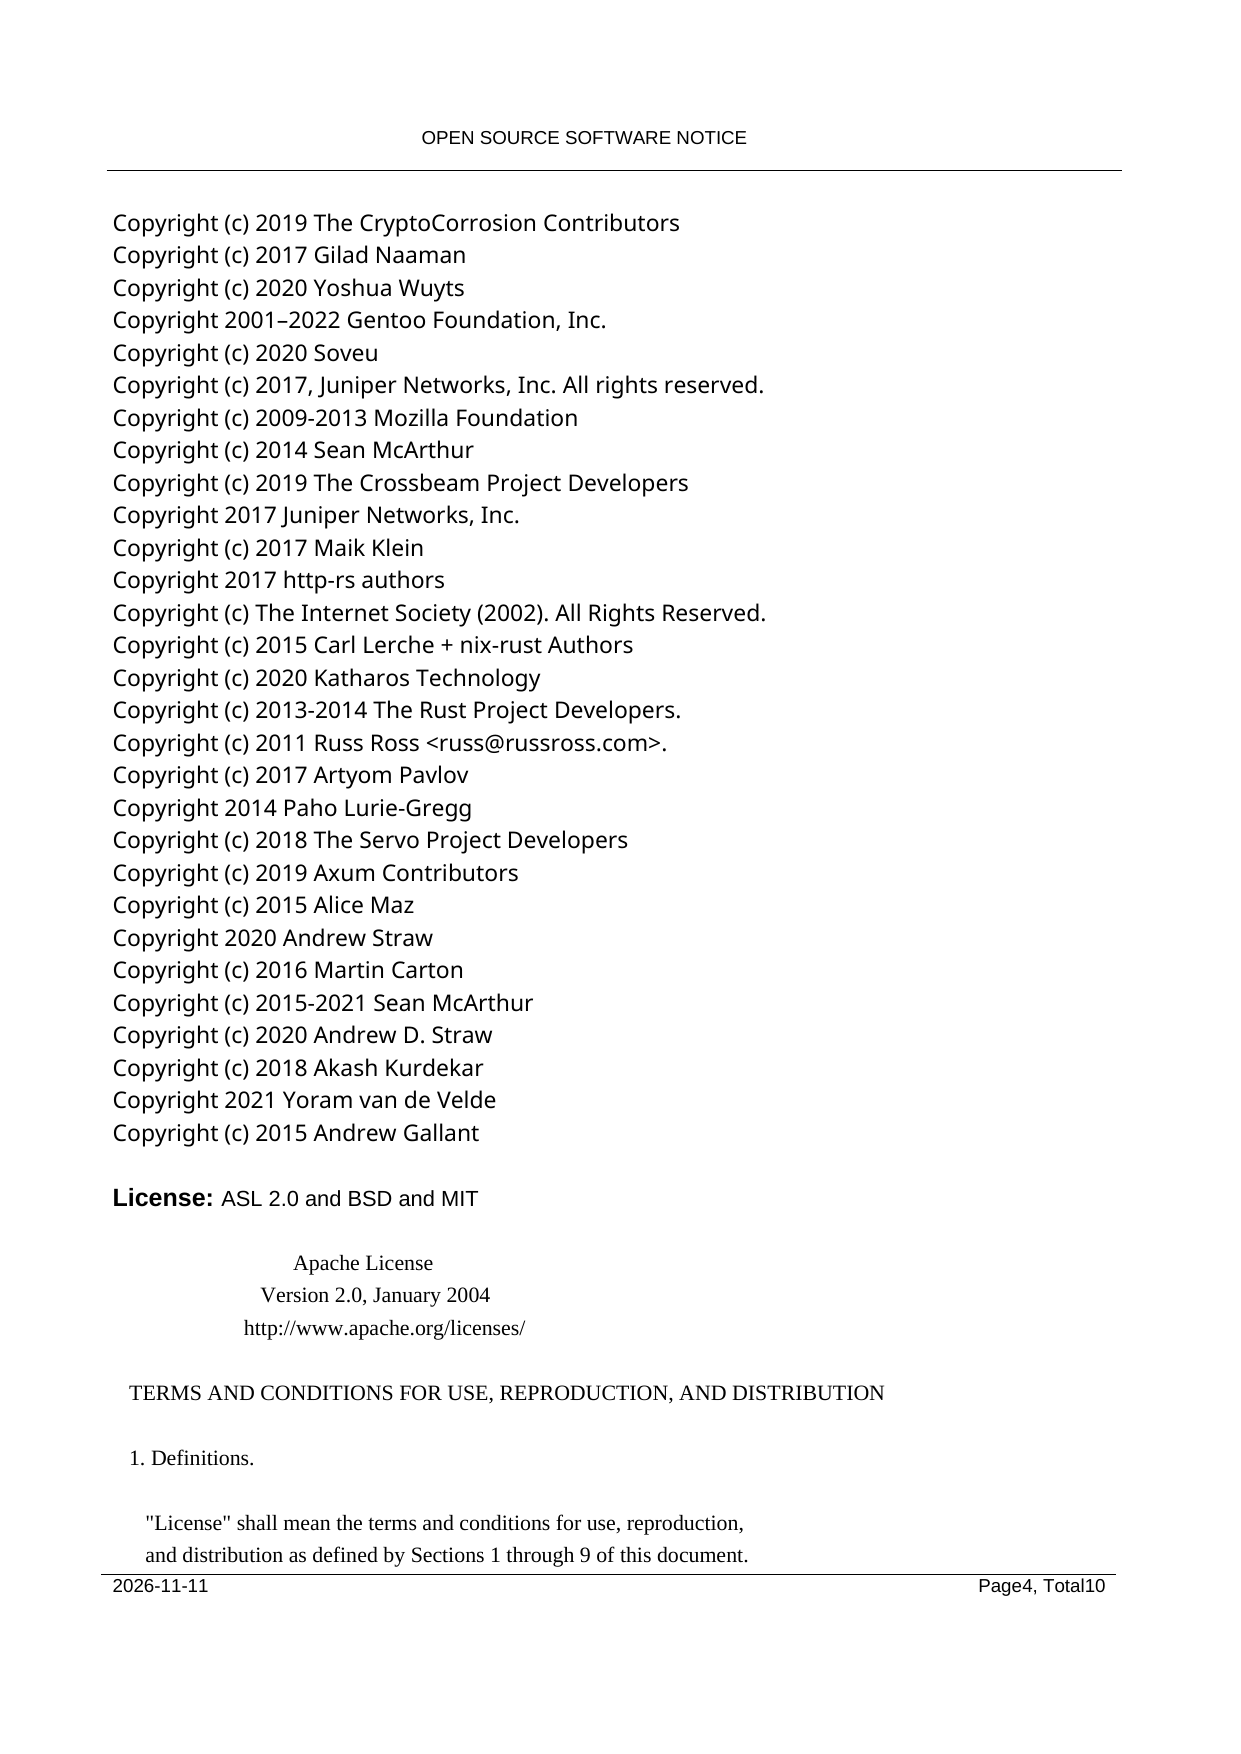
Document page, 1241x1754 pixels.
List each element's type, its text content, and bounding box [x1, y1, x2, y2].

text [112, 206, 1128, 1181]
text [112, 1214, 1128, 1571]
text License: ASL 2.0 and BSD and MIT [112, 1181, 1128, 1214]
